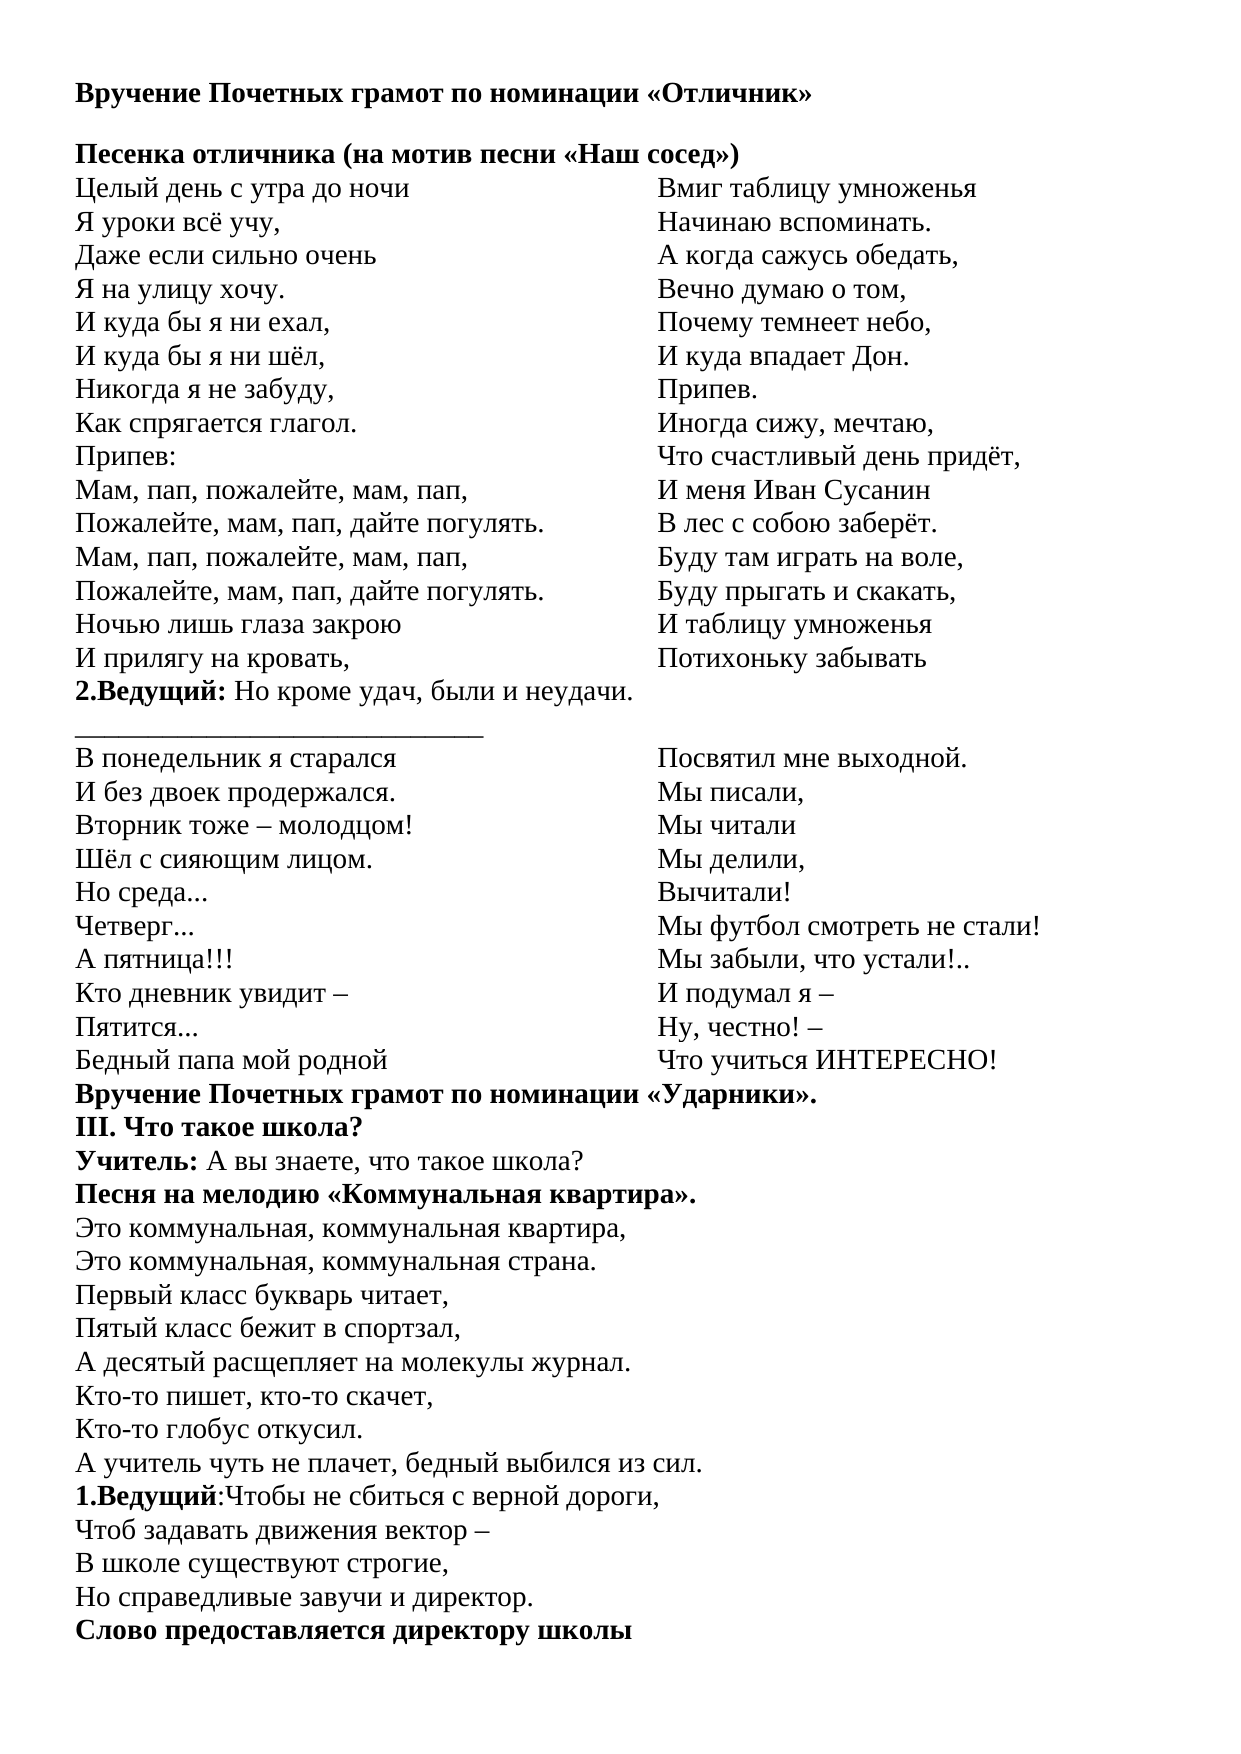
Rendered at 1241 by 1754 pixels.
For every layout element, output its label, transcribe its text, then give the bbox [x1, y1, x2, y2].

text Песня на мелодию «Коммунальная квартира». [75, 1176, 1165, 1210]
text Учитель: А вы знаете, что такое школа? [75, 1143, 1165, 1176]
text Ночью лишь глаза закрою И прилягу на кровать, Вмиг таблицу умноженья Начинаю вспоминать. А когда сажусь обедать, Вечно думаю о том, Почему темнеет небо, И куда впадает Дон. Припев. [657, 170, 1165, 405]
text 2.Ведущий: Но кроме удач, были и неудачи. [75, 673, 1165, 707]
text Слово предоставляется директору школы [75, 1612, 1165, 1646]
text ____________________________ [75, 707, 1165, 740]
text Целый день с утра до ночи Я уроки всё учу, Даже если сильно очень Я на улицу хочу. И куда бы я ни ехал, И куда бы я ни шёл, Никогда я не забуду, Как спрягается глагол. Припев: Мам, пап, пожалейте, мам, пап, Пожалейте, мам, пап, дайте погулять. Мам, пап, пожалейте, мам, пап, Пожалейте, мам, пап, дайте погулять. [75, 170, 583, 606]
text Вручение Почетных грамот по номинации «Ударники». [75, 1076, 1165, 1109]
text Это коммунальная, коммунальная квартира, Это коммунальная, коммунальная страна. Первый класс букварь читает, Пятый класс бежит в спортзал, А десятый расщепляет на молекулы журнал. Кто-то пишет, кто-то скачет, Кто-то глобус откусил. А учитель чуть не плачет, бедный выбился из сил. [75, 1210, 1165, 1478]
text В понедельник я старался И без двоек продержался. Вторник тоже – молодцом! Шёл с сияющим лицом. Но среда... Четверг... А пятница!!! Кто дневник увидит – Пятится... Бедный папа мой родной Посвятил мне выходной. Мы писали, Мы читали Мы делили, Вычитали! Мы футбол смотреть не стали! Мы забыли, что устали!.. И подумал я – Ну, честно! – Что учиться ИНТЕРЕСНО! [657, 740, 1165, 1076]
text Песенка отличника (на мотив песни «Наш сосед») [75, 137, 1165, 170]
text Ночью лишь глаза закрою И прилягу на кровать, Вмиг таблицу умноженья Начинаю вспоминать. А когда сажусь обедать, Вечно думаю о том, Почему темнеет небо, И куда впадает Дон. Припев. [75, 606, 583, 673]
text 1.Ведущий:Чтобы не сбиться с верной дороги, Чтоб задавать движения вектор – В школе существуют строгие, Но справедливые завучи и директор. [75, 1478, 1165, 1612]
text Вручение Почетных грамот по номинации «Отличник» [75, 75, 1165, 137]
text В понедельник я старался И без двоек продержался. Вторник тоже – молодцом! Шёл с сияющим лицом. Но среда... Четверг... А пятница!!! Кто дневник увидит – Пятится... Бедный папа мой родной Посвятил мне выходной. Мы писали, Мы читали Мы делили, Вычитали! Мы футбол смотреть не стали! Мы забыли, что устали!.. И подумал я – Ну, честно! – Что учиться ИНТЕРЕСНО! [75, 740, 583, 1076]
text Иногда сижу, мечтаю, Что счастливый день придёт, И меня Иван Сусанин В лес с собою заберёт. Буду там играть на воле, Буду прыгать и скакать, И таблицу умноженья Потихоньку забывать [657, 405, 1165, 673]
text III. Что такое школа? [75, 1109, 1165, 1143]
